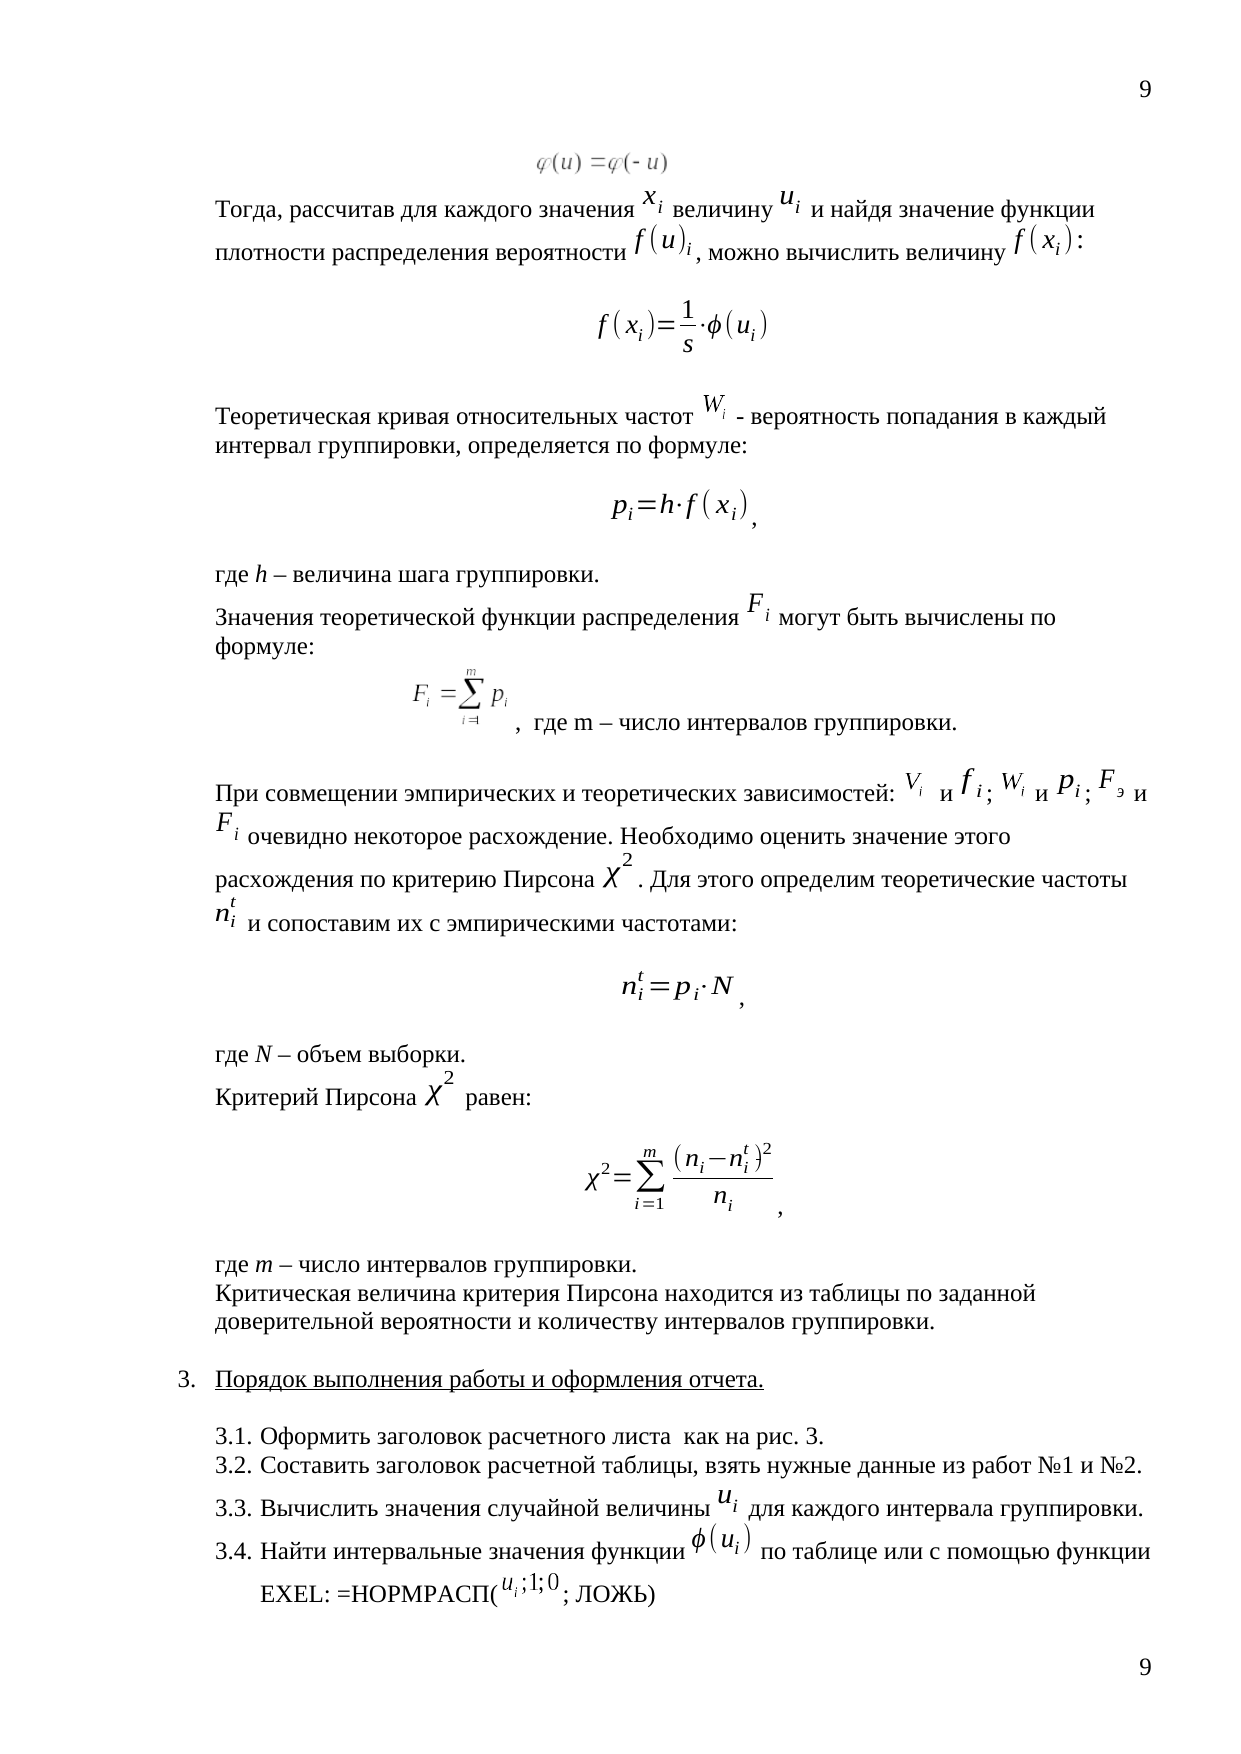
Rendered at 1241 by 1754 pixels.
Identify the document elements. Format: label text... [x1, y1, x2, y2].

list Вычислить значения случайной величины для каждого интервала группировки. [215, 1479, 1152, 1522]
text , где m – число интервалов группировки. [177, 659, 1152, 735]
text плотности распределения вероятности , можно вычислить величину [215, 223, 1152, 266]
text где m – число интервалов группировки. [215, 1249, 1152, 1278]
list Найти интервальные значения функции по таблице или с помощью функции EXEL: =НОРМРАСП(; ЛОЖЬ) [215, 1522, 1152, 1608]
list Оформить заголовок расчетного листа как на рис. 3. [215, 1421, 1152, 1450]
text При совмещении эмпирических и теоретических зависимостей: и ; и ; и очевидно некоторое расхождение. Необходимо оценить значение этого расхождения по критерию Пирсона . Для этого определим теоретические частоты и сопоставим их с эмпирическими частотами: [215, 764, 1152, 937]
text где h – величина шага группировки. [215, 559, 1152, 588]
text Критическая величина критерия Пирсона находится из таблицы по заданной доверительной вероятности и количеству интервалов группировки. [215, 1278, 1152, 1335]
list Порядок выполнения работы и оформления отчета. [177, 1364, 1152, 1393]
text Тогда, рассчитав для каждого значения величину и найдя значение функции [215, 180, 1152, 223]
text , [215, 966, 1152, 1011]
text где N – объем выборки. [215, 1039, 1152, 1068]
text , [215, 487, 1152, 530]
text , [215, 1140, 1152, 1220]
text Значения теоретической функции распределения могут быть вычислены по формуле: [215, 588, 1152, 659]
list Составить заголовок расчетной таблицы, взять нужные данные из работ №1 и №2. [215, 1450, 1152, 1479]
text Теоретическая кривая относительных частот - вероятность попадания в каждый интервал группировки, определяется по формуле: [215, 387, 1152, 459]
text Критерий Пирсона равен: [215, 1068, 1152, 1111]
